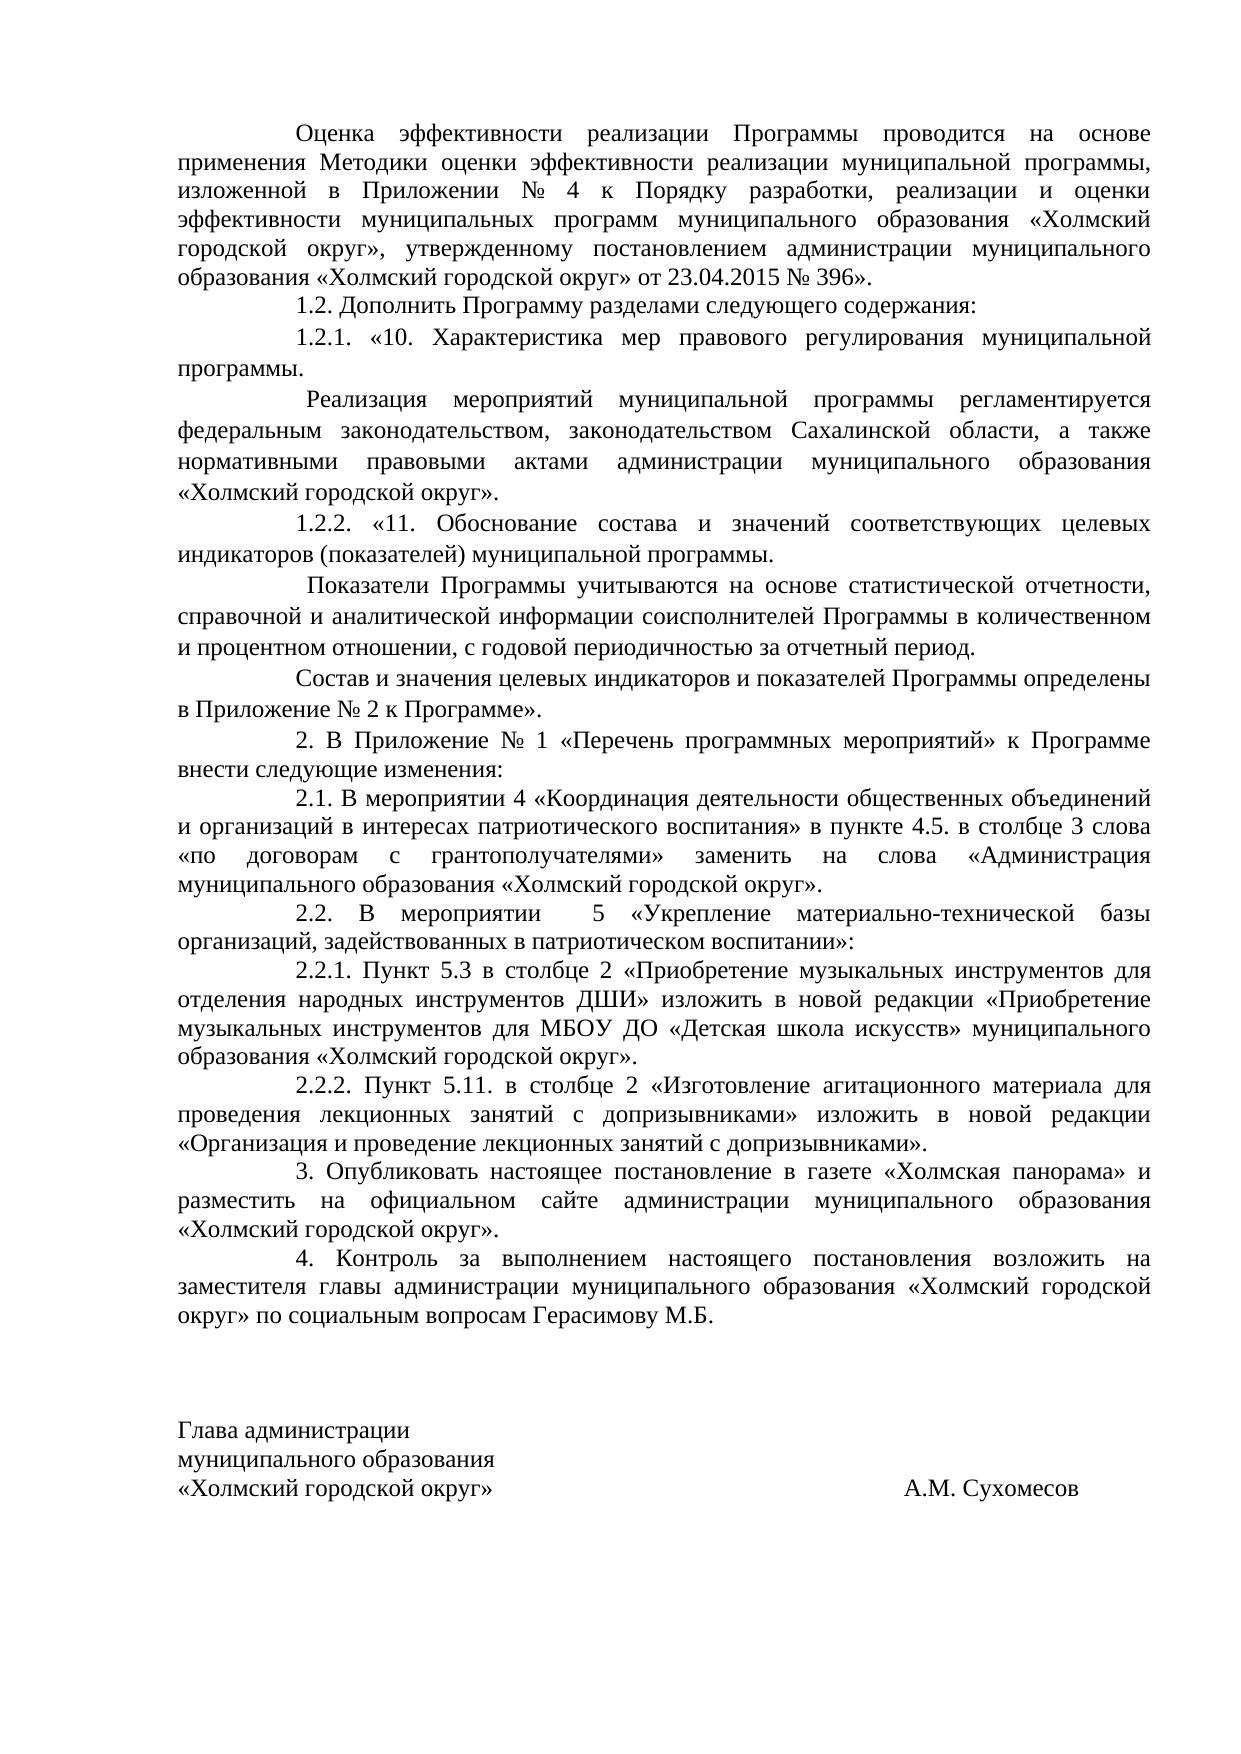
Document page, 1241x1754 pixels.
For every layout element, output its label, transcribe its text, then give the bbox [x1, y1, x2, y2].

text 3. Опубликовать настоящее постановление в газете «Холмская панорама» и разместить на официальном сайте администрации муниципального образования «Холмский городской округ». [177, 1156, 1152, 1243]
text 1.2.2. «11. Обоснование состава и значений соответствующих целевых индикаторов (показателей) муниципальной программы. [177, 508, 1152, 568]
text Состав и значения целевых индикаторов и показателей Программы определены в Приложение № 2 к Программе». [177, 663, 1152, 723]
text «Холмский городской округ» А.М. Сухомесов [177, 1473, 1152, 1501]
text Показатели Программы учитываются на основе статистической отчетности, справочной и аналитической информации соисполнителей Программы в количественном и процентном отношении, с годовой периодичностью за отчетный период. [177, 570, 1152, 661]
text 2.1. В мероприятии 4 «Координация деятельности общественных объединений и организаций в интересах патриотического воспитания» в пункте 4.5. в столбце 3 слова «по договорам с грантополучателями» заменить на слова «Администрация муниципального образования «Холмский городской округ». [177, 783, 1152, 898]
text Глава администрации [177, 1415, 1152, 1444]
text 2. В Приложение № 1 «Перечень программных мероприятий» к Программе внести следующие изменения: [177, 725, 1152, 783]
text 2.2. В мероприятии 5 «Укрепление материально-технической базы организаций, задействованных в патриотическом воспитании»: [177, 898, 1152, 955]
text муниципального образования [177, 1444, 1152, 1473]
text 2.2.2. Пункт 5.11. в столбце 2 «Изготовление агитационного материала для проведения лекционных занятий с допризывниками» изложить в новой редакции «Организация и проведение лекционных занятий с допризывниками». [177, 1070, 1152, 1156]
text Оценка эффективности реализации Программы проводится на основе применения Методики оценки эффективности реализации муниципальной программы, изложенной в Приложении № 4 к Порядку разработки, реализации и оценки эффективности муниципальных программ муниципального образования «Холмский городской округ», утвержденному постановлением администрации муниципального образования «Холмский городской округ» от 23.04.2015 № 396». [177, 118, 1152, 291]
text Реализация мероприятий муниципальной программы регламентируется федеральным законодательством, законодательством Сахалинской области, а также нормативными правовыми актами администрации муниципального образования «Холмский городской округ». [177, 384, 1152, 506]
text 1.2. Дополнить Программу разделами следующего содержания: [177, 291, 1152, 319]
text 2.2.1. Пункт 5.3 в столбце 2 «Приобретение музыкальных инструментов для отделения народных инструментов ДШИ» изложить в новой редакции «Приобретение музыкальных инструментов для МБОУ ДО «Детская школа искусств» муниципального образования «Холмский городской округ». [177, 955, 1152, 1070]
text 4. Контроль за выполнением настоящего постановления возложить на заместителя главы администрации муниципального образования «Холмский городской округ» по социальным вопросам Герасимову М.Б. [177, 1243, 1152, 1329]
text 1.2.1. «10. Характеристика мер правового регулирования муниципальной программы. [177, 322, 1152, 381]
